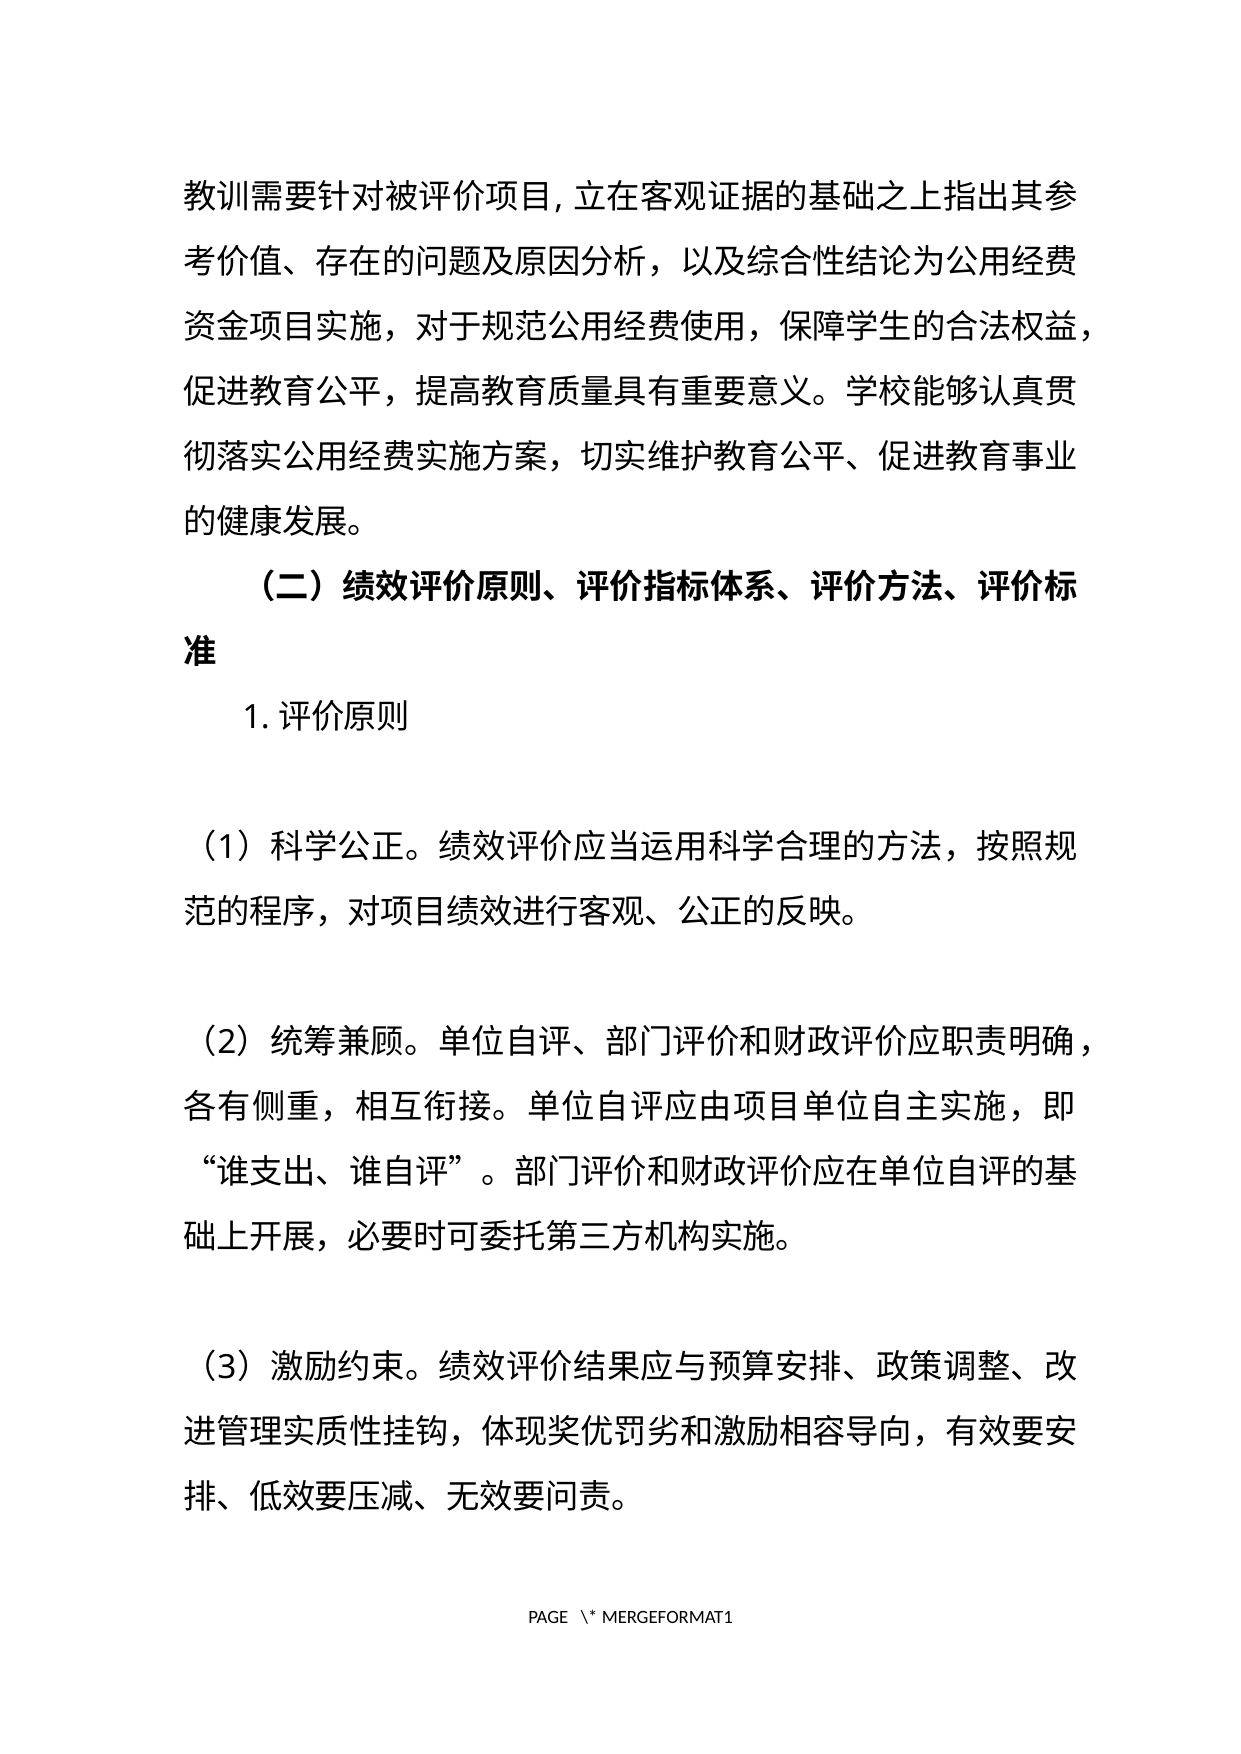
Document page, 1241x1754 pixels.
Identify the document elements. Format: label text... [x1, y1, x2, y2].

text （二）绩效评价原则、评价指标体系、评价方法、评价标准 [183, 552, 1078, 682]
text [183, 162, 1078, 552]
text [183, 682, 1078, 1527]
